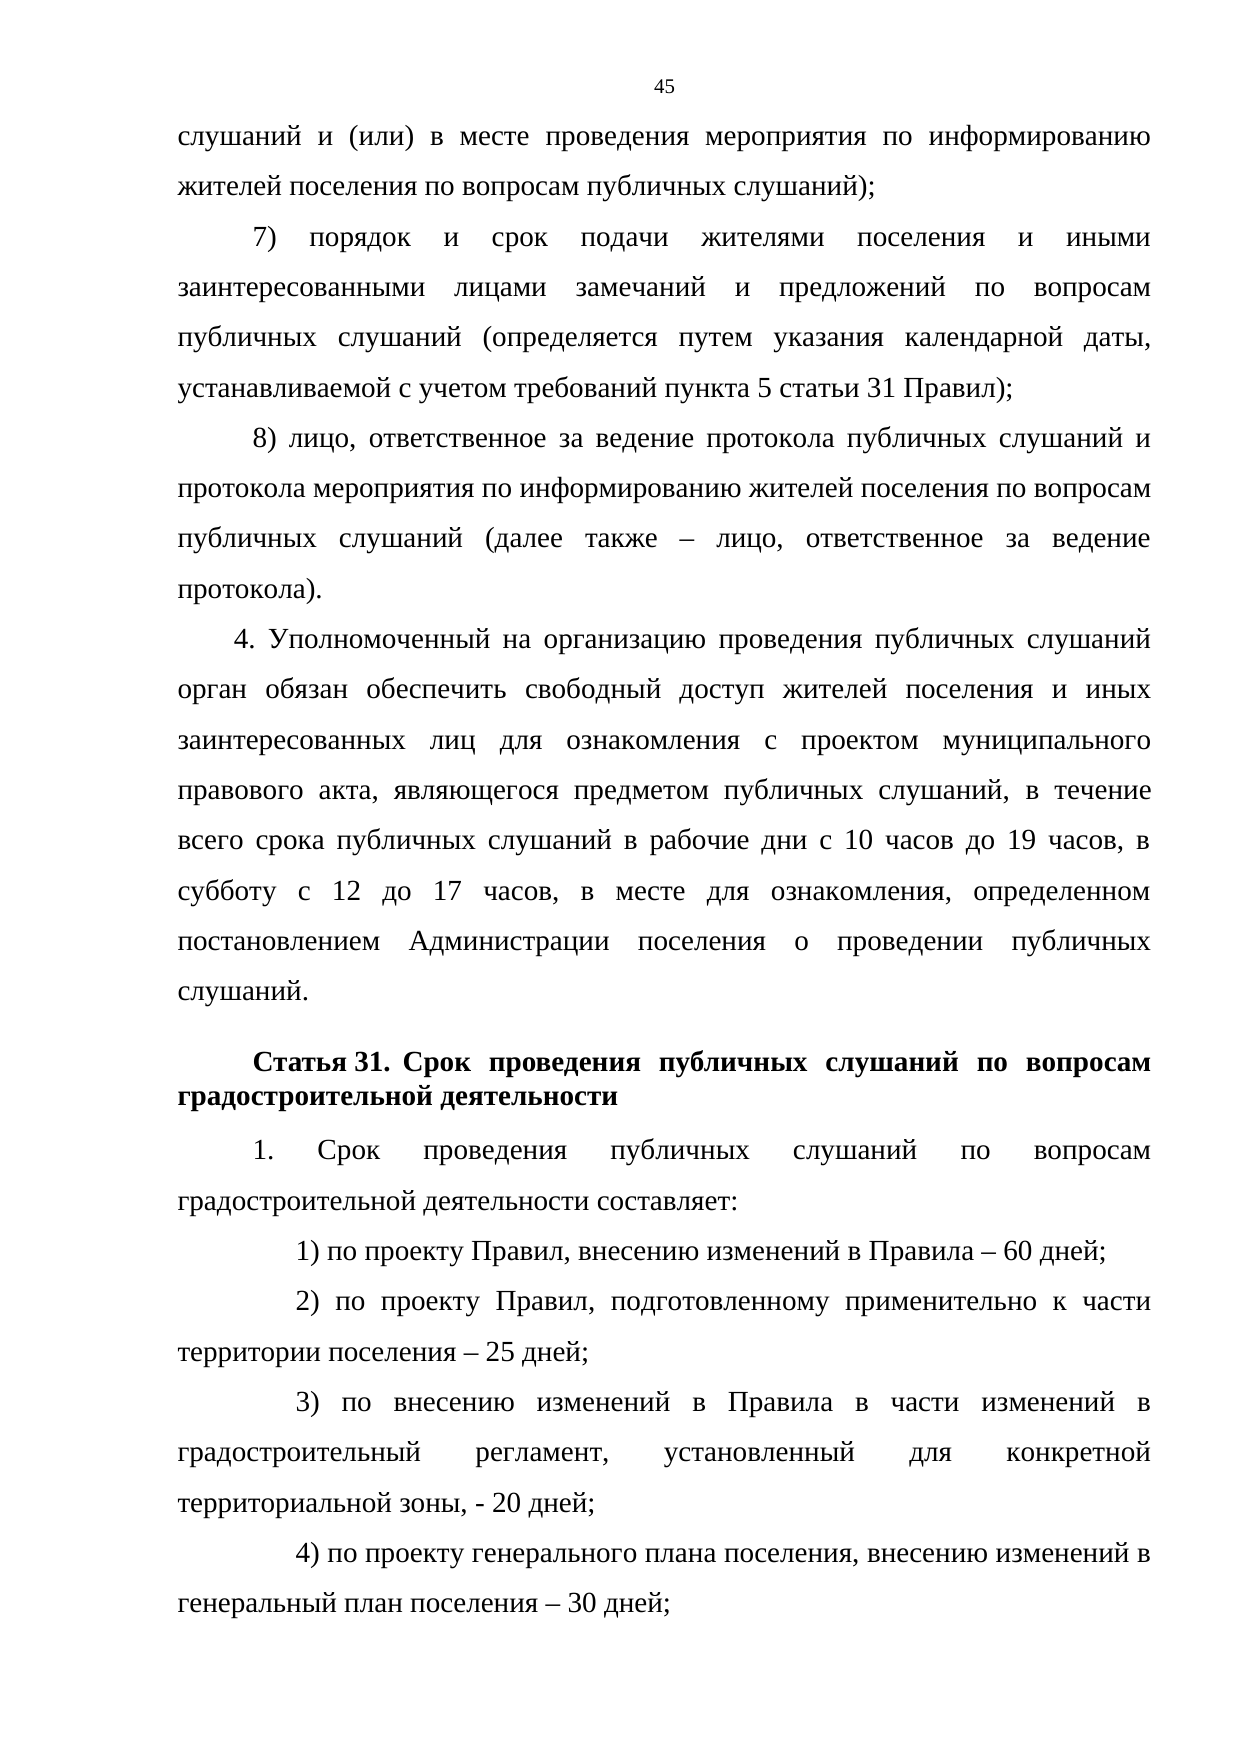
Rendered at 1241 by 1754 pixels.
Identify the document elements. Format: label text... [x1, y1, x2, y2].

text 8) лицо, ответственное за ведение протокола публичных слушаний и протокола мероприятия по информированию жителей поселения по вопросам публичных слушаний (далее также – лицо, ответственное за ведение протокола). [177, 420, 1152, 604]
text 4. Уполномоченный на организацию проведения публичных слушаний орган обязан обеспечить свободный доступ жителей поселения и иных заинтересованных лиц для ознакомления с проектом муниципального правового акта, являющегося предметом публичных слушаний, в течение всего срока публичных слушаний в рабочие дни с 10 часов до 19 часов, в субботу с 12 до 17 часов, в месте для ознакомления, определенном постановлением Администрации поселения о проведении публичных слушаний. [177, 621, 1152, 1007]
text 3) по внесению изменений в Правила в части изменений в градостроительный регламент, установленный для конкретной территориальной зоны, - 20 дней; [177, 1384, 1152, 1518]
text 4) по проекту генерального плана поселения, внесению изменений в генеральный план поселения – 30 дней; [177, 1535, 1152, 1619]
text 1. Срок проведения публичных слушаний по вопросам градостроительной деятельности составляет: [177, 1132, 1152, 1216]
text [177, 118, 1152, 202]
text 1) по проекту Правил, внесению изменений в Правила – 60 дней; [177, 1233, 1152, 1267]
text 2) по проекту Правил, подготовленному применительно к части территории поселения – 25 дней; [177, 1283, 1152, 1367]
subtitle Срок проведения публичных слушаний по вопросам градостроительной деятельности [177, 1044, 1152, 1112]
text 7) порядок и срок подачи жителями поселения и иными заинтересованными лицами замечаний и предложений по вопросам публичных слушаний (определяется путем указания календарной даты, устанавливаемой с учетом требований пункта 5 статьи 31 Правил); [177, 219, 1152, 403]
